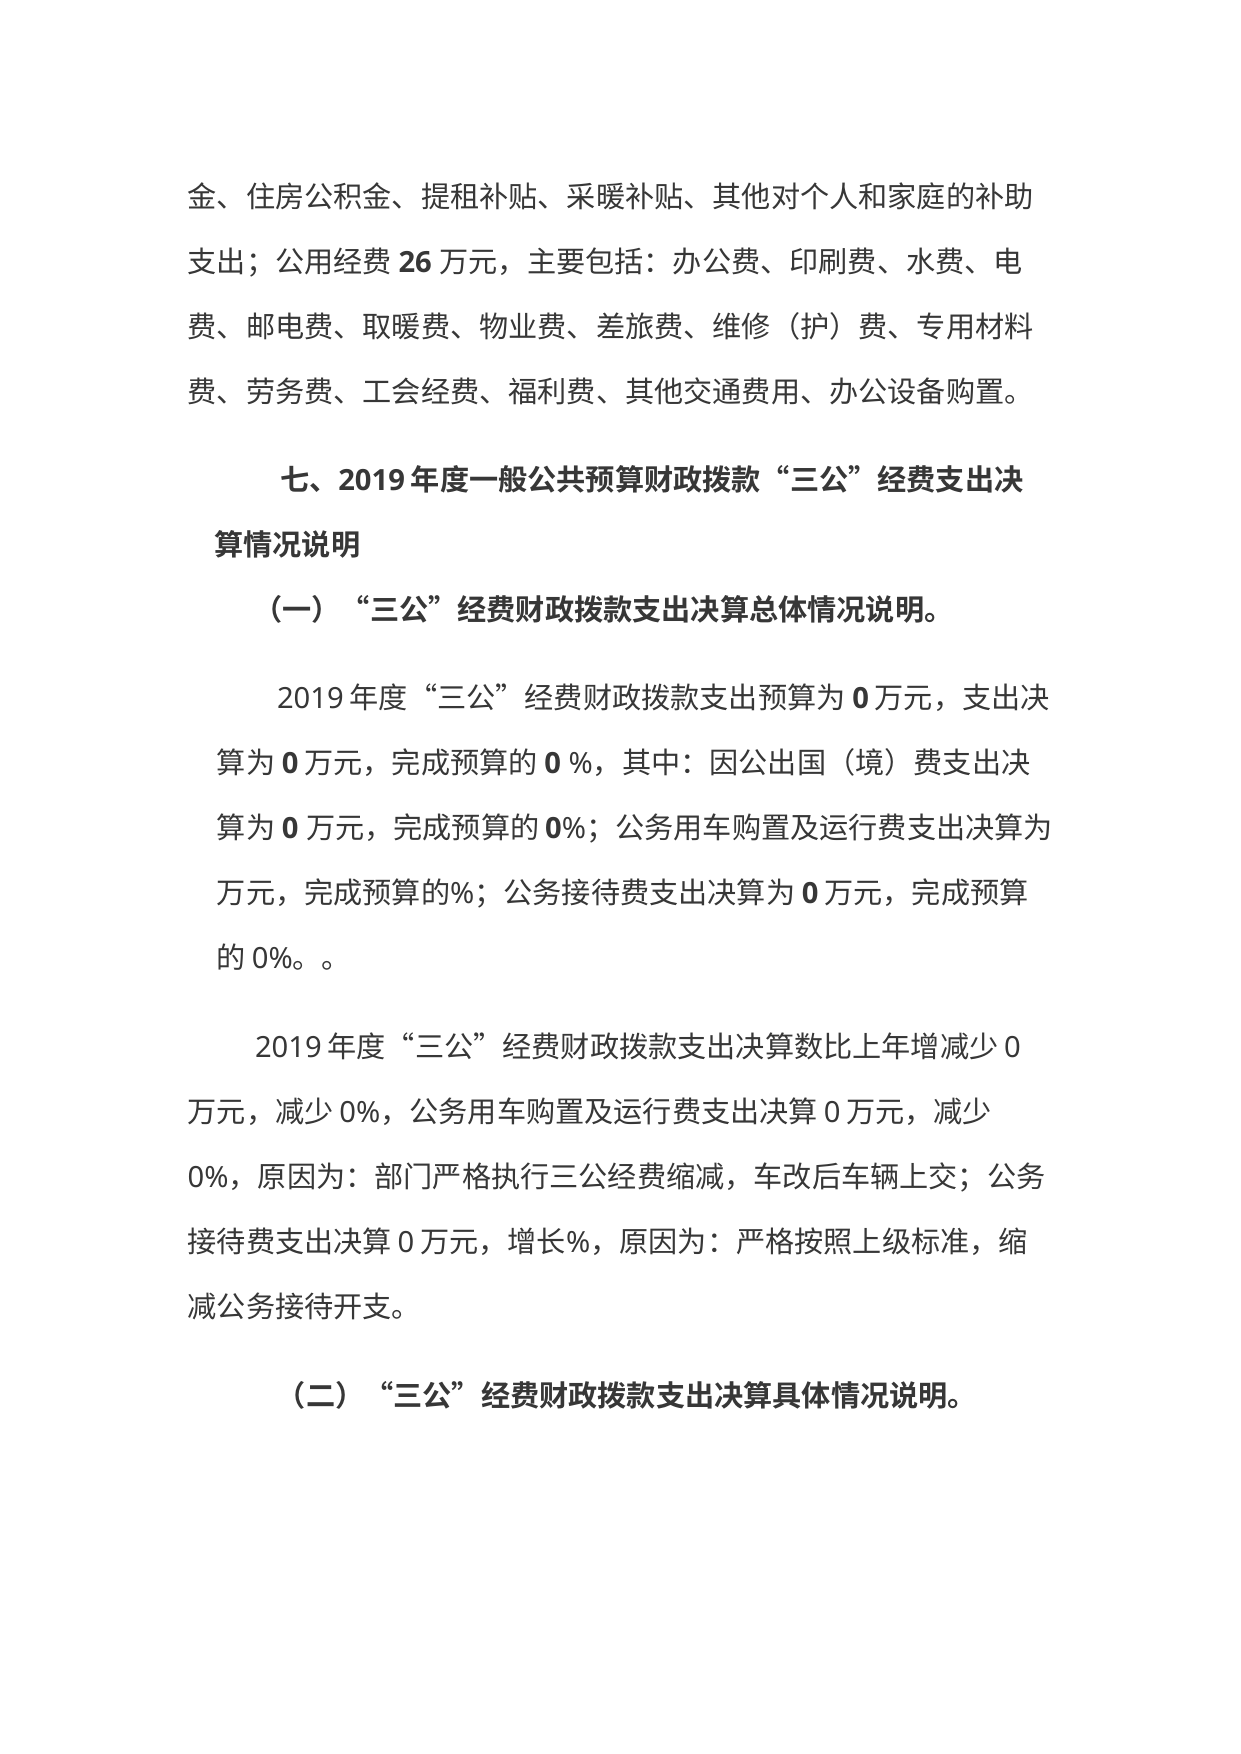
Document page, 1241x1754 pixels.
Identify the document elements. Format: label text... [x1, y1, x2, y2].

text 2019年度“三公”经费财政拨款支出预算为 0万元，支出决算为 0万元，完成预算的 0 %，其中：因公出国（境）费支出决算为 0 万元，完成预算的0%；公务用车购置及运行费支出决算为 万元，完成预算的%；公务接待费支出决算为 0万元，完成预算的0%。。 [217, 664, 1053, 808]
text （一）“三公”经费财政拨款支出决算总体情况说明。 [187, 575, 1053, 640]
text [187, 162, 1042, 422]
text 七、2019年度一般公共预算财政拨款“三公”经费支出决算情况说明 [214, 445, 1024, 575]
text 2019年度“三公”经费财政拨款支出预算为 0万元，支出决算为 0万元，完成预算的 0 %，其中：因公出国（境）费支出决算为 0 万元，完成预算的0%；公务用车购置及运行费支出决算为 万元，完成预算的%；公务接待费支出决算为 0万元，完成预算的0%。。 [217, 847, 1053, 989]
text （二）“三公”经费财政拨款支出决算具体情况说明。 [187, 1361, 1053, 1426]
text 2019年度“三公”经费财政拨款支出决算数比上年增减少0 万元，减少0%，公务用车购置及运行费支出决算0万元，减少 0%，原因为：部门严格执行三公经费缩减，车改后车辆上交；公务接待费支出决算0万元，增长%，原因为：严格按照上级标准，缩减公务接待开支。 [187, 1012, 1053, 1337]
